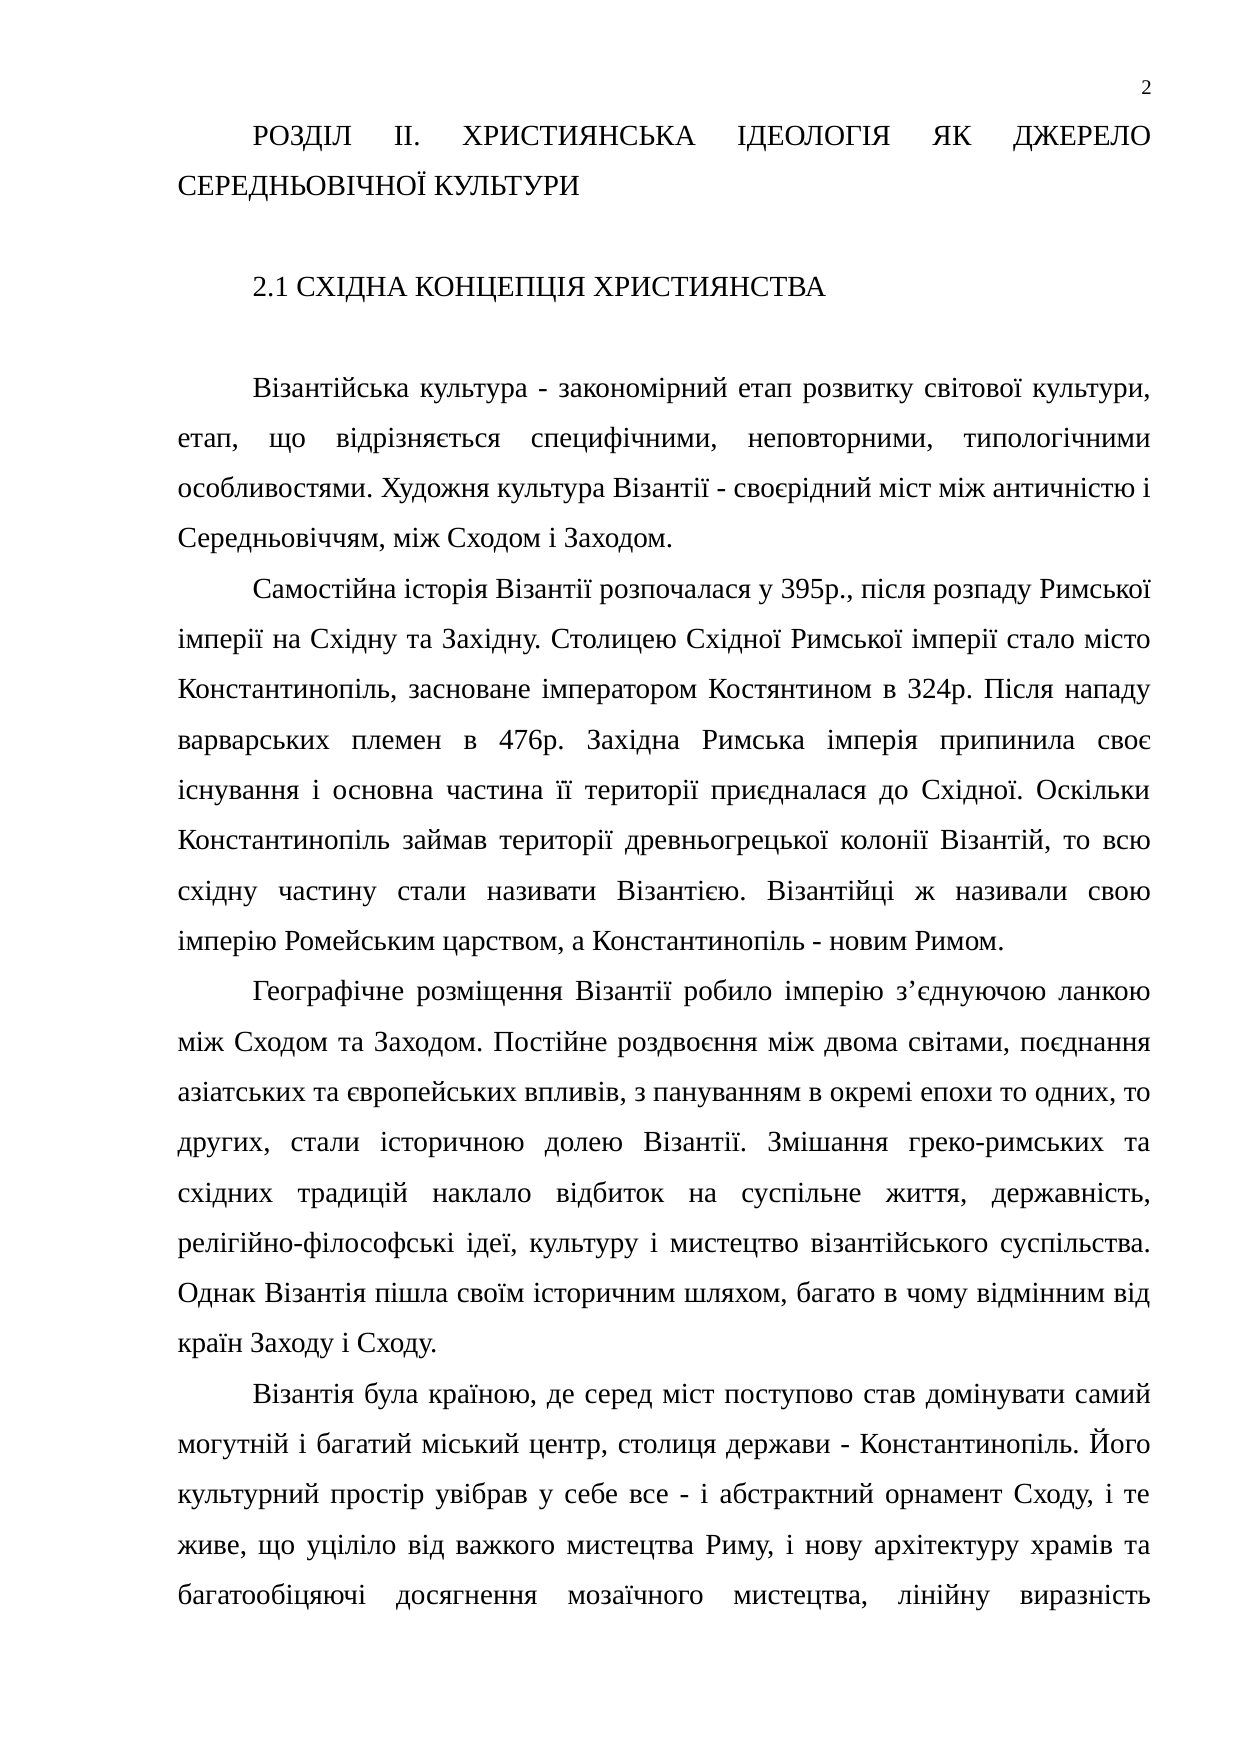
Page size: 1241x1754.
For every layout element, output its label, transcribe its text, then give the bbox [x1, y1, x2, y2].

text 2.1 СХІДНА КОНЦЕПЦІЯ ХРИСТИЯНСТВА [177, 269, 1152, 303]
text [177, 1376, 1152, 1611]
text Самостійна історія Візантії розпочалася у 395р., після розпаду Римської імперії на Східну та Західну. Столицею Східної Римської імперії стало місто Константинопіль, засноване імператором Костянтином в 324р. Після нападу варварських племен в 476р. Західна Римська імперія припинила своє існування і основна частина її території приєдналася до Східної. Оскільки Константинопіль займав території древньогрецької колонії Візантій, то всю східну частину стали називати Візантією. Візантійці ж називали свою імперію Ромейським царством, а Константинопіль - новим Римом. [177, 571, 1152, 957]
text Візантійська культура - закономірний етап розвитку світової культури, етап, що відрізняється специфічними, неповторними, типологічними особливостями. Художня культура Візантії - своєрідний міст між античністю і Середньовіччям, між Сходом і Заходом. [177, 370, 1152, 554]
text РОЗДІЛ ІІ. ХРИСТИЯНСЬКА ІДЕОЛОГІЯ ЯК ДЖЕРЕЛО СЕРЕДНЬОВІЧНОЇ КУЛЬТУРИ [177, 118, 1152, 202]
text Географічне розміщення Візантії робило імперію з’єднуючою ланкою між Сходом та Заходом. Постійне роздвоєння між двома світами, поєднання азіатських та європейських впливів, з пануванням в окремі епохи то одних, то других, стали історичною долею Візантії. Змішання греко-римських та східних традицій наклало відбиток на суспільне життя, державність, релігійно-філософські ідеї, культуру і мистецтво візантійського суспільства. Однак Візантія пішла своїм історичним шляхом, багато в чому відмінним від країн Заходу і Сходу. [177, 973, 1152, 1359]
